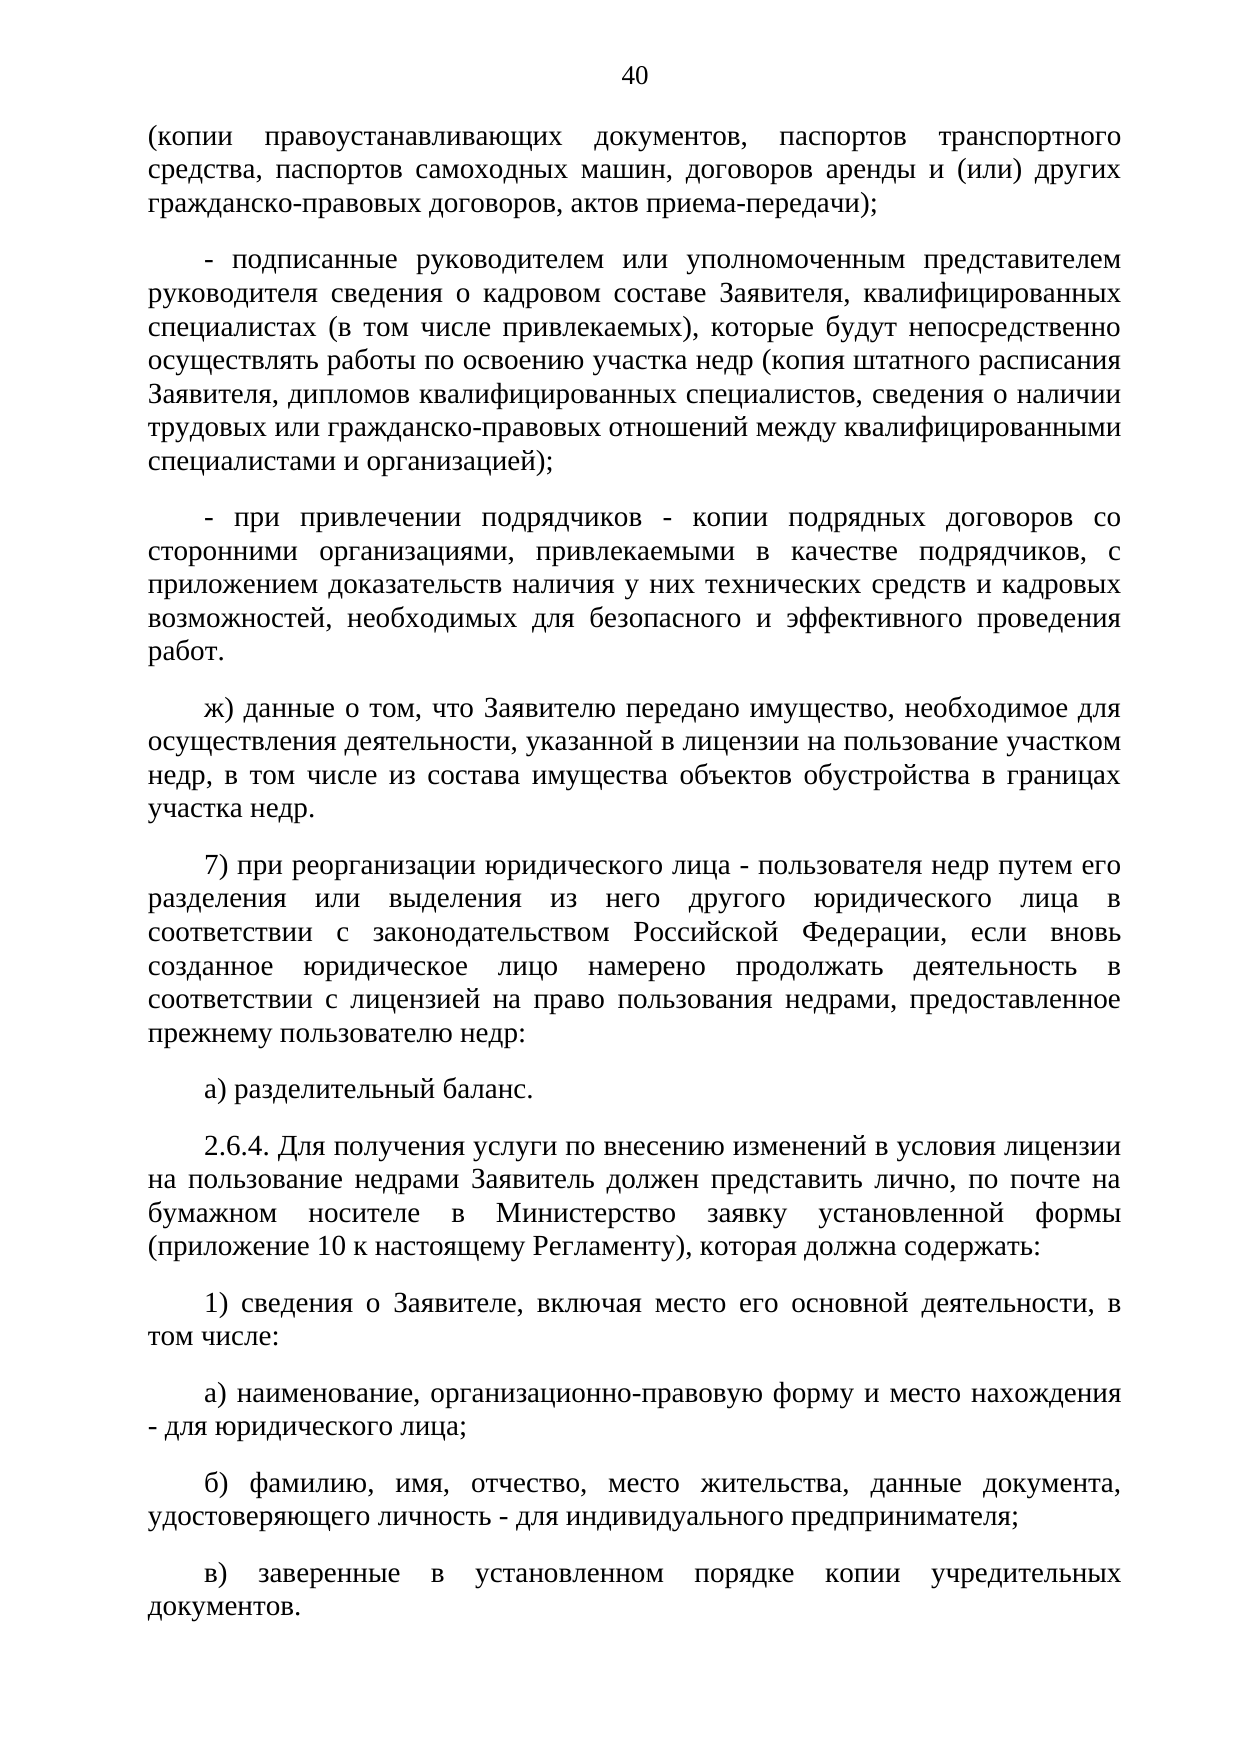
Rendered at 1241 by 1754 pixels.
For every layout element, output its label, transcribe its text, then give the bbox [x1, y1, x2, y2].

text в) заверенные в установленном порядке копии учредительных документов. [148, 1555, 1122, 1622]
text - подписанные руководителем или уполномоченным представителем руководителя сведения о кадровом составе Заявителя, квалифицированных специалистах (в том числе привлекаемых), которые будут непосредственно осуществлять работы по освоению участка недр (копия штатного расписания Заявителя, дипломов квалифицированных специалистов, сведения о наличии трудовых или гражданско-правовых отношений между квалифицированными специалистами и организацией); [148, 242, 1122, 476]
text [148, 118, 1122, 219]
text б) фамилию, имя, отчество, место жительства, данные документа, удостоверяющего личность - для индивидуального предпринимателя; [148, 1465, 1122, 1532]
text а) разделительный баланс. [148, 1071, 1122, 1105]
text а) наименование, организационно-правовую форму и место нахождения - для юридического лица; [148, 1375, 1122, 1442]
text 1) сведения о Заявителе, включая место его основной деятельности, в том числе: [148, 1285, 1122, 1352]
text - при привлечении подрядчиков - копии подрядных договоров со сторонними организациями, привлекаемыми в качестве подрядчиков, с приложением доказательств наличия у них технических средств и кадровых возможностей, необходимых для безопасного и эффективного проведения работ. [148, 499, 1122, 667]
text ж) данные о том, что Заявителю передано имущество, необходимое для осуществления деятельности, указанной в лицензии на пользование участком недр, в том числе из состава имущества объектов обустройства в границах участка недр. [148, 690, 1122, 824]
text 7) при реорганизации юридического лица - пользователя недр путем его разделения или выделения из него другого юридического лица в соответствии с законодательством Российской Федерации, если вновь созданное юридическое лицо намерено продолжать деятельность в соответствии с лицензией на право пользования недрами, предоставленное прежнему пользователю недр: [148, 847, 1122, 1048]
text 2.6.4. Для получения услуги по внесению изменений в условия лицензии на пользование недрами Заявитель должен представить лично, по почте на бумажном носителе в Министерство заявку установленной формы (приложение 10 к настоящему Регламенту), которая должна содержать: [148, 1128, 1122, 1262]
